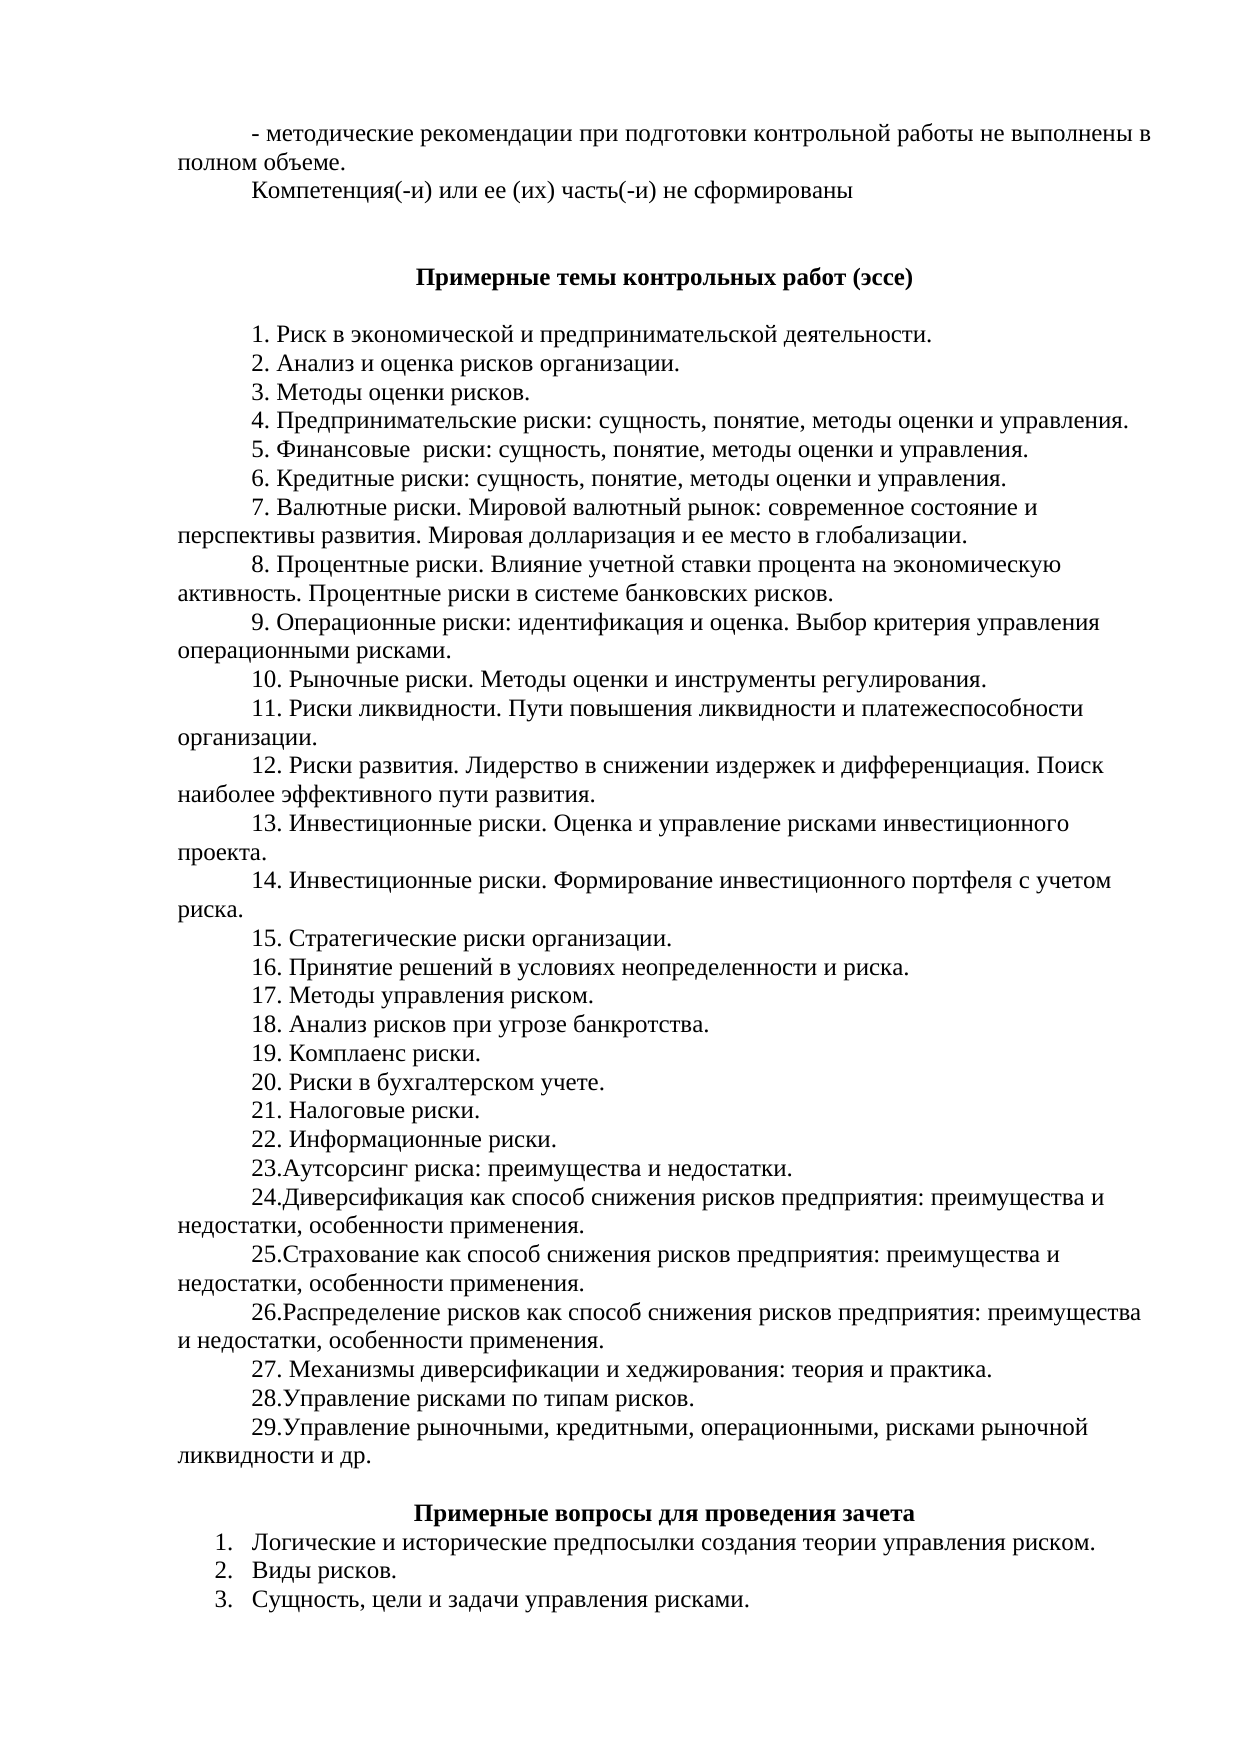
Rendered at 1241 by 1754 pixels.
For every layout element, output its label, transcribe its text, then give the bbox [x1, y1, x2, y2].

text 10. Рыночные риски. Методы оценки и инструменты регулирования. [177, 664, 1152, 693]
text 6. Кредитные риски: сущность, понятие, методы оценки и управления. [177, 463, 1152, 492]
text 20. Риски в бухгалтерском учете. [177, 1067, 1152, 1096]
text 1. Риск в экономической и предпринимательской деятельности. [177, 319, 1152, 348]
text 21. Налоговые риски. [177, 1096, 1152, 1124]
text 4. Предпринимательские риски: сущность, понятие, методы оценки и управления. [177, 406, 1152, 434]
list Логические и исторические предпосылки создания теории управления риском. [214, 1527, 1152, 1556]
text 15. Стратегические риски организации. [177, 923, 1152, 952]
text Компетенция(-и) или ее (их) часть(-и) не сформированы [177, 176, 1152, 204]
text 11. Риски ликвидности. Пути повышения ликвидности и платежеспособности организации. [177, 693, 1152, 751]
text 24.Диверсификация как способ снижения рисков предприятия: преимущества и недостатки, особенности применения. [177, 1182, 1152, 1239]
text - методические рекомендации при подготовки контрольной работы не выполнены в полном объеме. [177, 118, 1152, 176]
text 3. Методы оценки рисков. [177, 377, 1152, 406]
text 18. Анализ рисков при угрозе банкротства. [177, 1009, 1152, 1038]
text 12. Риски развития. Лидерство в снижении издержек и дифференциация. Поиск наиболее эффективного пути развития. [177, 751, 1152, 808]
text 23.Аутсорсинг риска: преимущества и недостатки. [177, 1153, 1152, 1182]
text 25.Страхование как способ снижения рисков предприятия: преимущества и недостатки, особенности применения. [177, 1239, 1152, 1297]
list Сущность, цели и задачи управления рисками. [214, 1584, 1152, 1613]
text 26.Распределение рисков как способ снижения рисков предприятия: преимущества и недостатки, особенности применения. [177, 1297, 1152, 1354]
text 17. Методы управления риском. [177, 981, 1152, 1009]
text 29.Управление рыночными, кредитными, операционными, рисками рыночной ликвидности и др. [177, 1412, 1152, 1469]
text 5. Финансовые риски: сущность, понятие, методы оценки и управления. [177, 434, 1152, 463]
text Примерные вопросы для проведения зачета [177, 1498, 1152, 1527]
text 13. Инвестиционные риски. Оценка и управление рисками инвестиционного проекта. [177, 808, 1152, 866]
text 22. Информационные риски. [177, 1124, 1152, 1153]
text 16. Принятие решений в условиях неопределенности и риска. [177, 952, 1152, 981]
text 9. Операционные риски: идентификация и оценка. Выбор критерия управления операционными рисками. [177, 607, 1152, 664]
text 2. Анализ и оценка рисков организации. [177, 348, 1152, 377]
text 27. Механизмы диверсификации и хеджирования: теория и практика. [177, 1354, 1152, 1383]
list Виды рисков. [214, 1556, 1152, 1584]
text 7. Валютные риски. Мировой валютный рынок: современное состояние и перспективы развития. Мировая долларизация и ее место в глобализации. [177, 492, 1152, 549]
text 14. Инвестиционные риски. Формирование инвестиционного портфеля с учетом риска. [177, 866, 1152, 923]
text 19. Комплаенс риски. [177, 1038, 1152, 1067]
text Примерные темы контрольных работ (эссе) [177, 262, 1152, 291]
text 28.Управление рисками по типам рисков. [177, 1383, 1152, 1412]
text 8. Процентные риски. Влияние учетной ставки процента на экономическую активность. Процентные риски в системе банковских рисков. [177, 549, 1152, 607]
